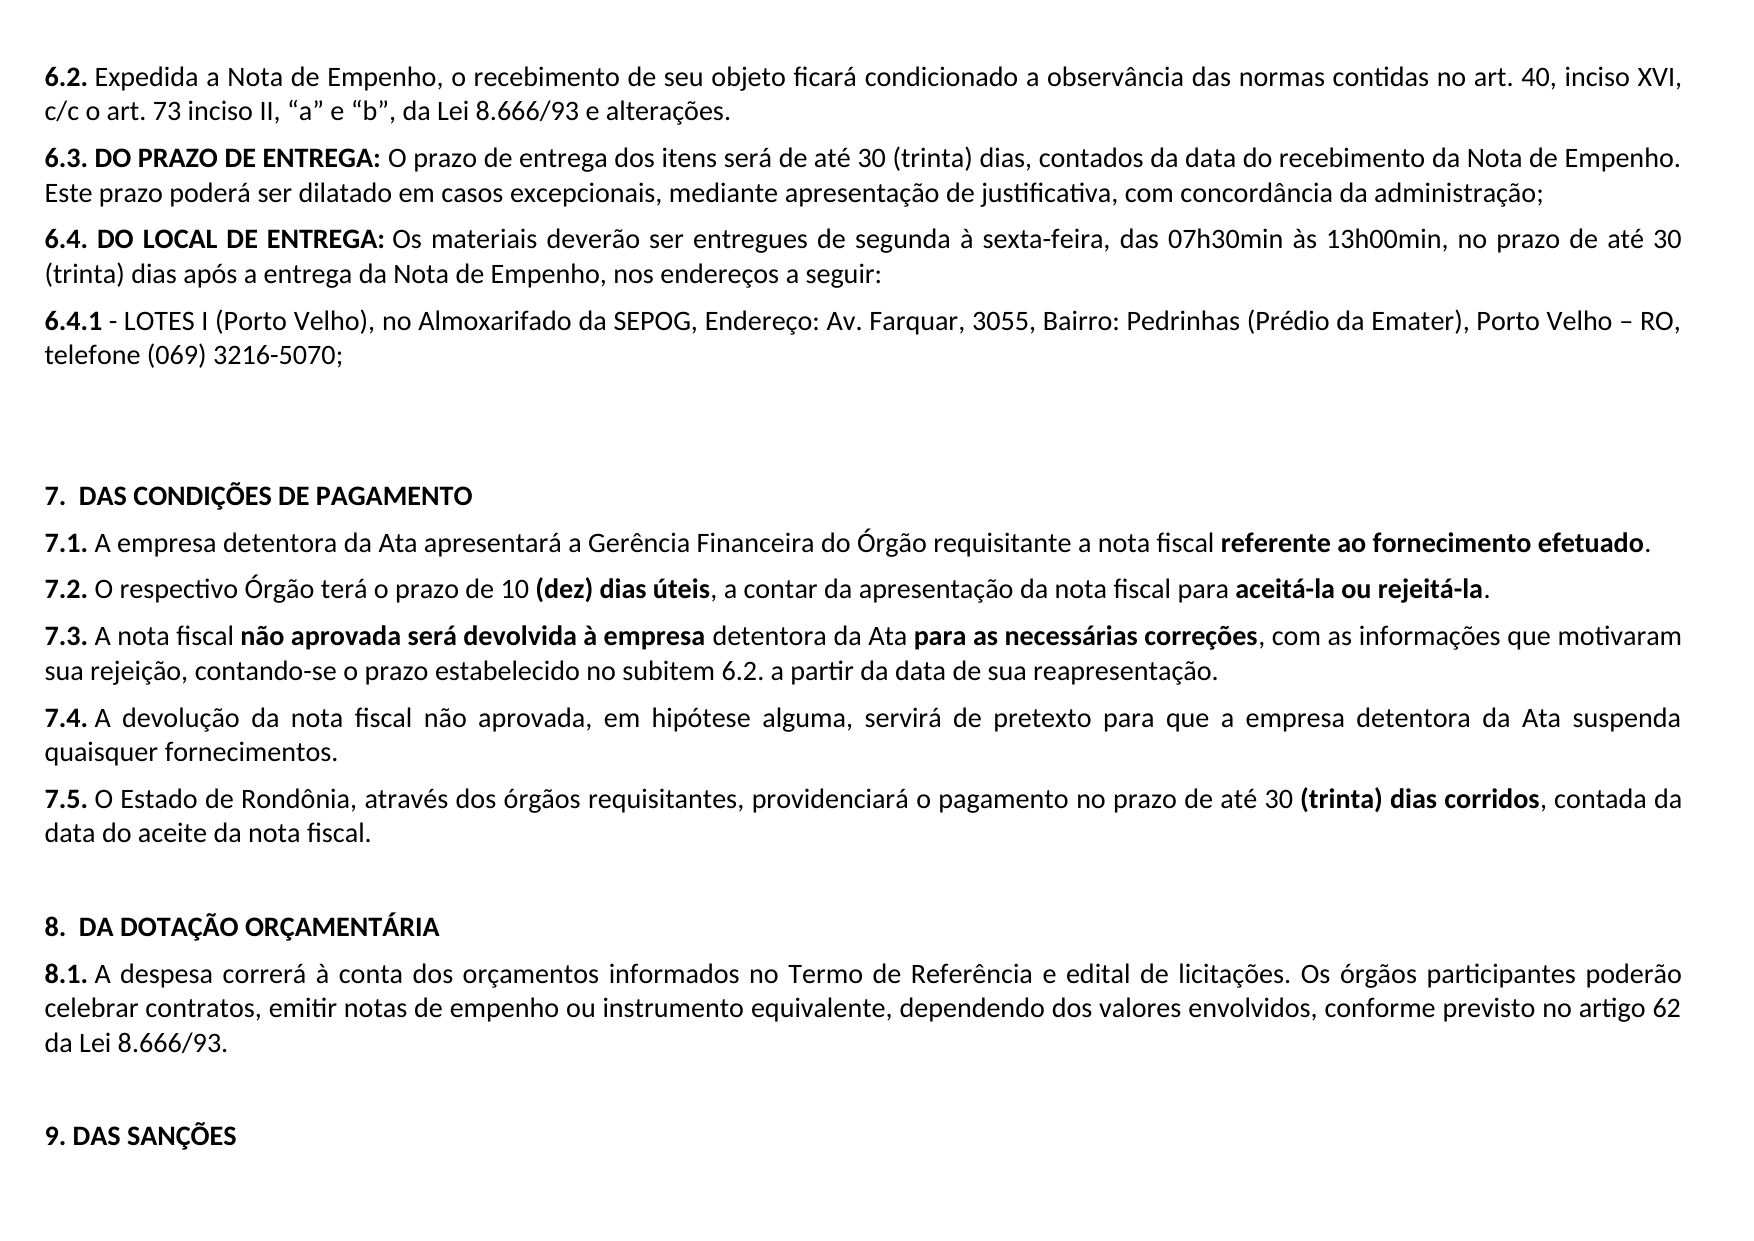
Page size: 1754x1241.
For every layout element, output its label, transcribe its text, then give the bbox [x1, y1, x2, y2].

text 8. DA DOTAÇÃO ORÇAMENTÁRIA [44, 909, 1682, 943]
text 6.4.1 - LOTES I (Porto Velho), no Almoxarifado da SEPOG, Endereço: Av. Farquar, 3055, Bairro: Pedrinhas (Prédio da Emater), Porto Velho – RO, telefone (069) 3216-5070; [44, 303, 1682, 372]
text 7.3. A nota fiscal não aprovada será devolvida à empresa detentora da Ata para as necessárias correções, com as informações que motivaram sua rejeição, contando-se o prazo estabelecido no subitem 6.2. a partir da data de sua reapresentação. [44, 618, 1682, 687]
text 7.4. A devolução da nota fiscal não aprovada, em hipótese alguma, servirá de pretexto para que a empresa detentora da Ata suspenda quaisquer fornecimentos. [44, 700, 1682, 768]
text 9. DAS SANÇÕES [44, 1118, 1682, 1153]
text 8.1. A despesa correrá à conta dos orçamentos informados no Termo de Referência e edital de licitações. Os órgãos participantes poderão celebrar contratos, emitir notas de empenho ou instrumento equivalente, dependendo dos valores envolvidos, conforme previsto no artigo 62 da Lei 8.666/93. [44, 956, 1682, 1059]
text 7. DAS CONDIÇÕES DE PAGAMENTO [44, 478, 1682, 512]
text 6.2. Expedida a Nota de Empenho, o recebimento de seu objeto ficará condicionado a observância das normas contidas no art. 40, inciso XVI, c/c o art. 73 inciso II, “a” e “b”, da Lei 8.666/93 e alterações. [44, 59, 1682, 128]
text 7.1. A empresa detentora da Ata apresentará a Gerência Financeira do Órgão requisitante a nota fiscal referente ao fornecimento efetuado. [44, 525, 1682, 559]
text 6.4. DO LOCAL DE ENTREGA: Os materiais deverão ser entregues de segunda à sexta-feira, das 07h30min às 13h00min, no prazo de até 30 (trinta) dias após a entrega da Nota de Empenho, nos endereços a seguir: [44, 222, 1682, 290]
text 7.2. O respectivo Órgão terá o prazo de 10 (dez) dias úteis, a contar da apresentação da nota fiscal para aceitá-la ou rejeitá-la. [44, 572, 1682, 606]
text 6.3. DO PRAZO DE ENTREGA: O prazo de entrega dos itens será de até 30 (trinta) dias, contados da data do recebimento da Nota de Empenho. Este prazo poderá ser dilatado em casos excepcionais, mediante apresentação de justificativa, com concordância da administração; [44, 140, 1682, 209]
text 7.5. O Estado de Rondônia, através dos órgãos requisitantes, providenciará o pagamento no prazo de até 30 (trinta) dias corridos, contada da data do aceite da nota fiscal. [44, 781, 1682, 850]
